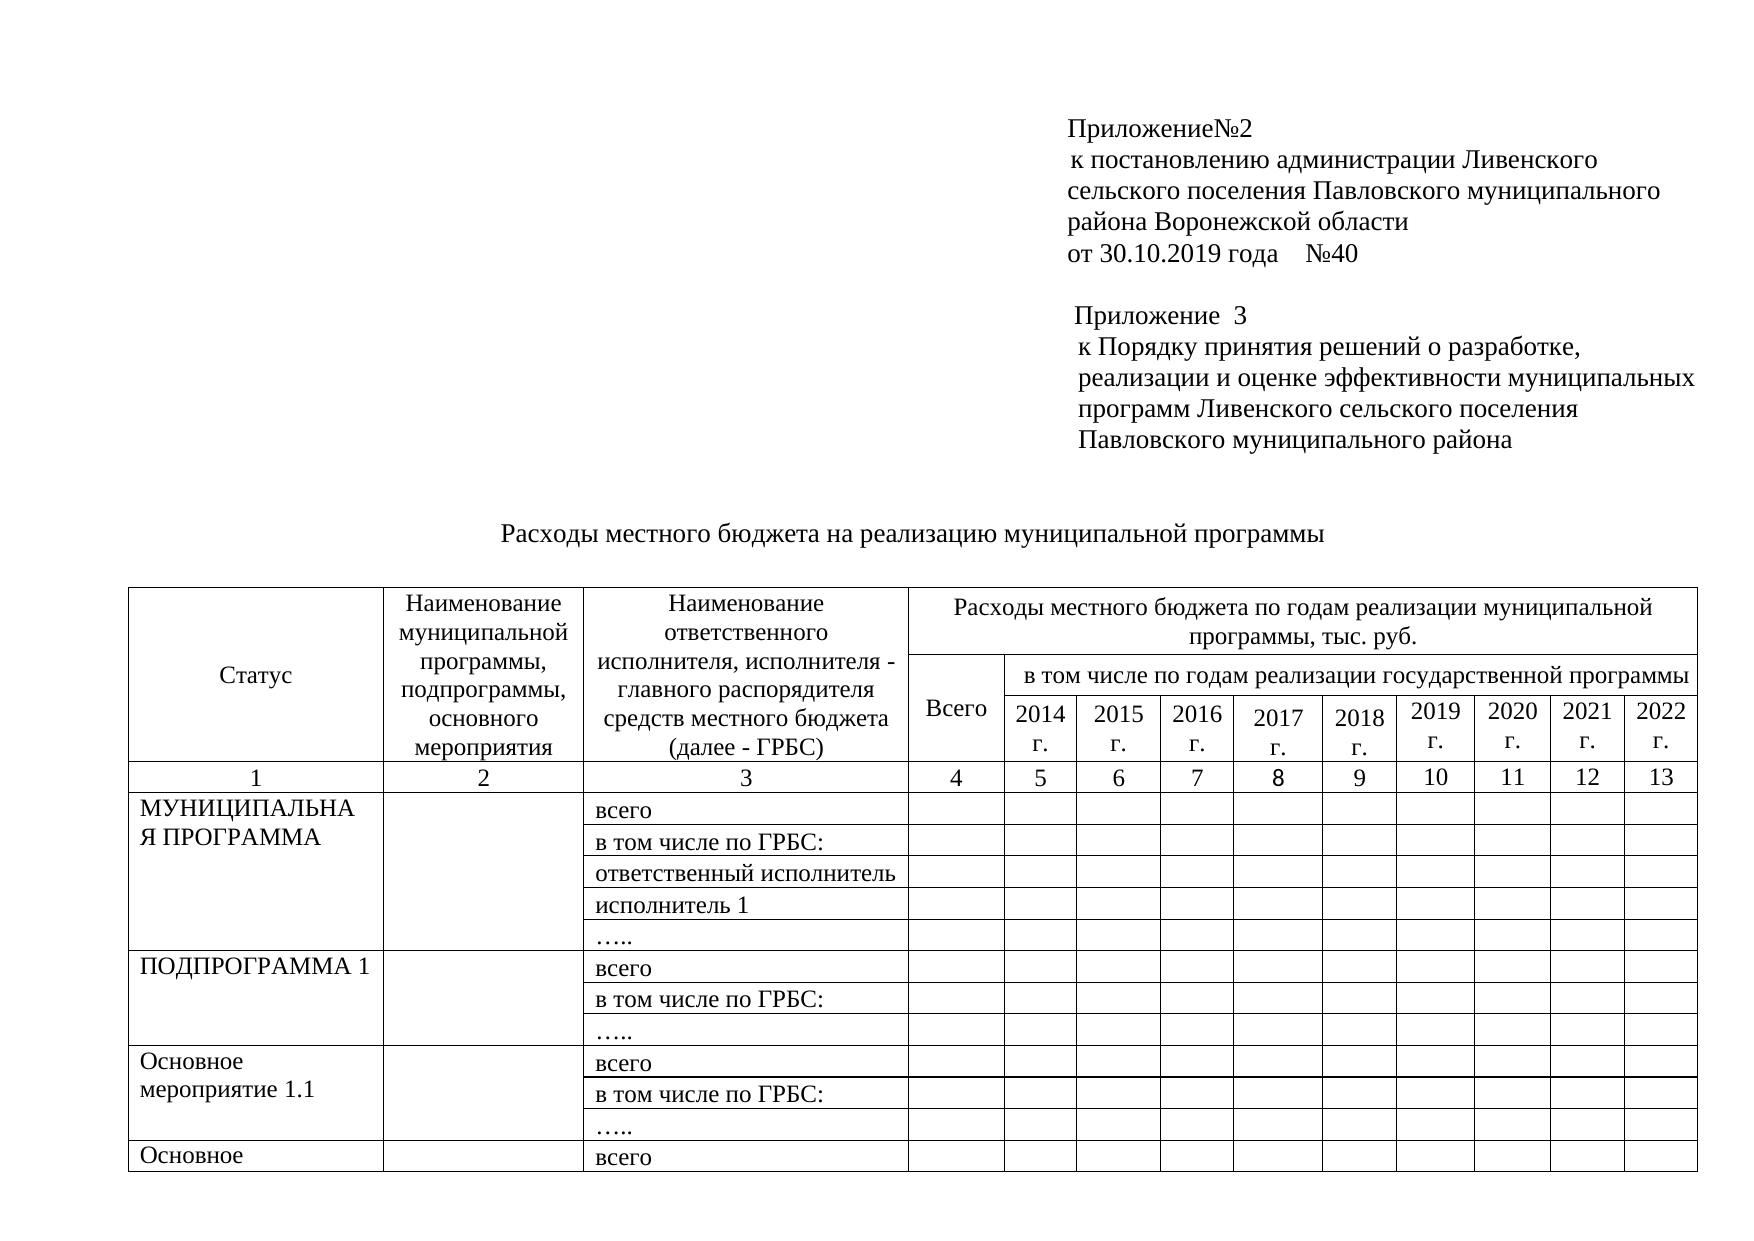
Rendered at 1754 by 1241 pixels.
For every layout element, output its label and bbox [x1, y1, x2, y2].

table_header [117, 81, 1709, 1172]
